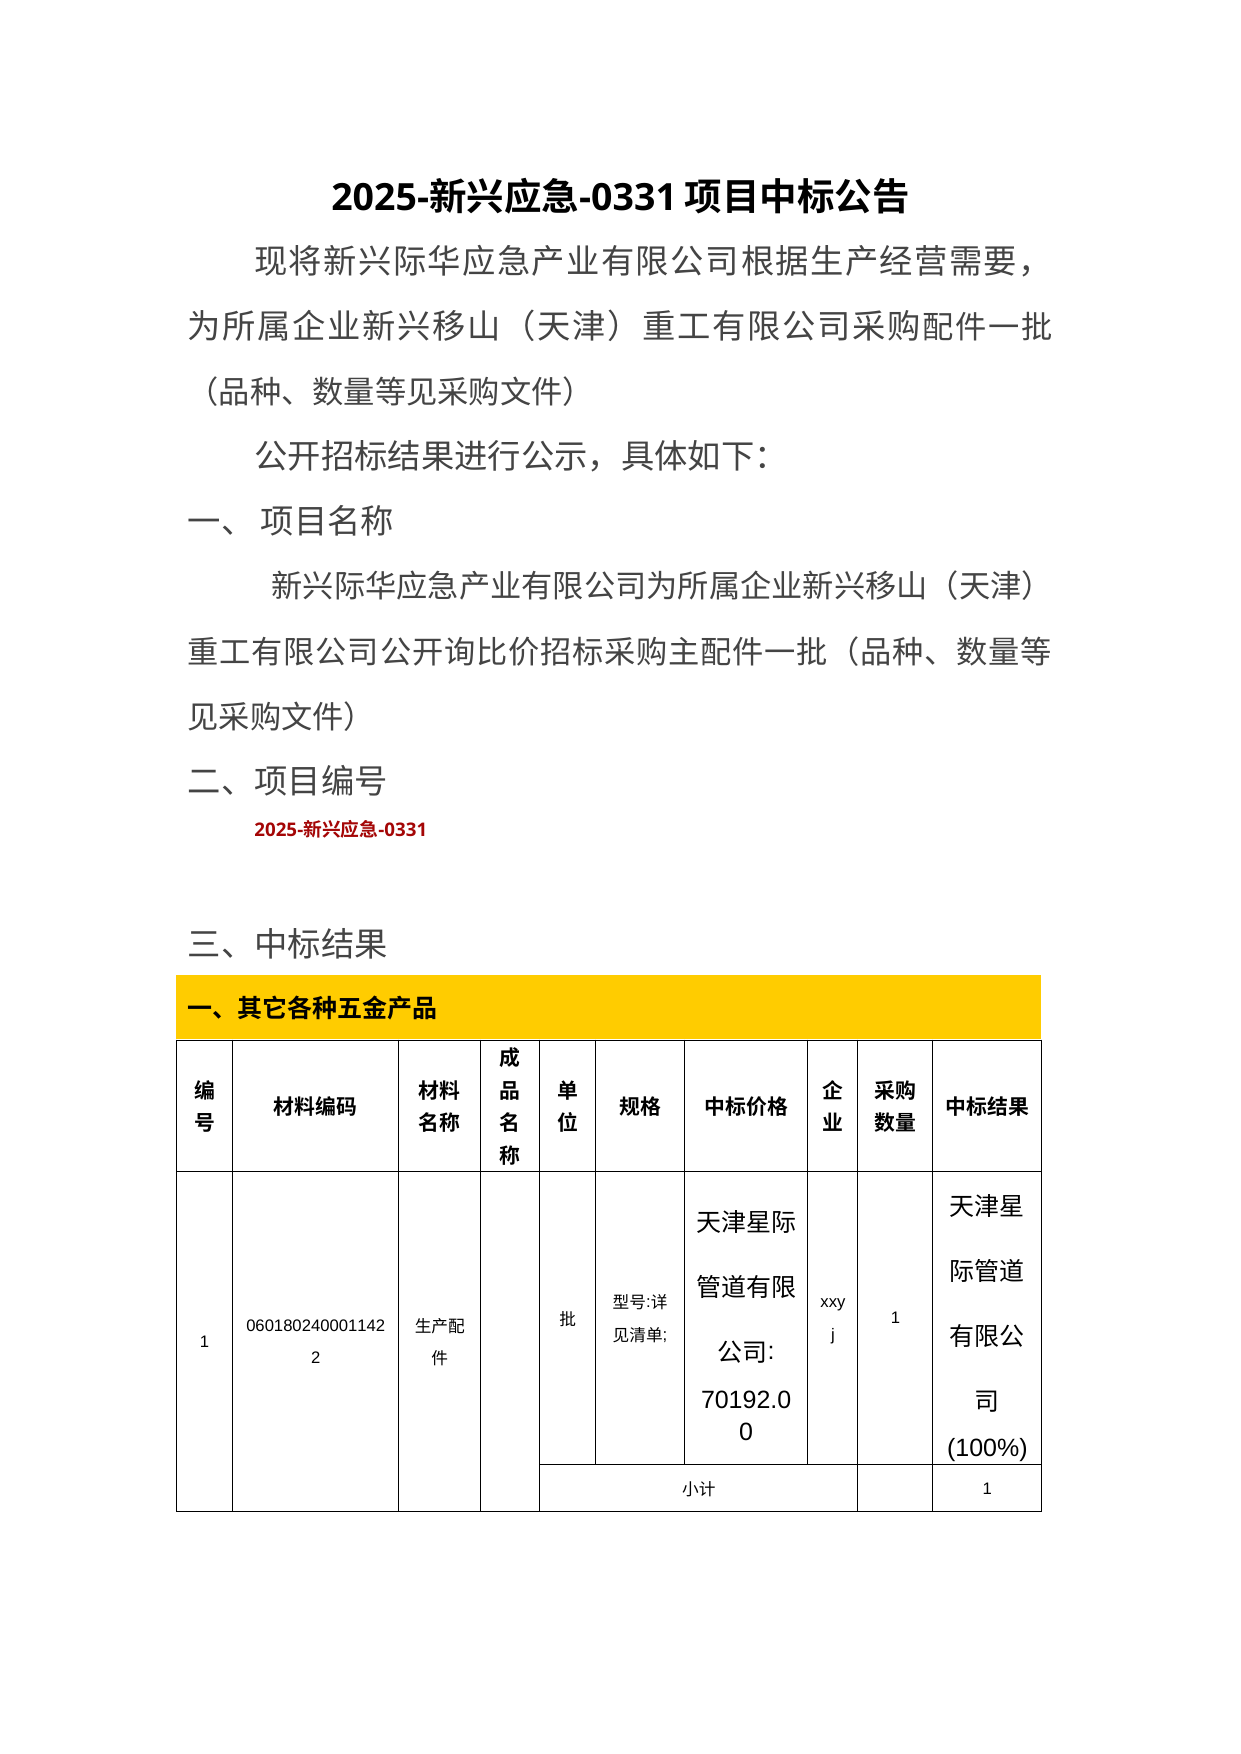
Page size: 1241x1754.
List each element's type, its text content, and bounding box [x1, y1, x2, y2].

text 三、中标结果 [187, 909, 1053, 974]
table_cell 批 [540, 1172, 595, 1464]
table_cell 中标结果 [933, 1041, 1041, 1171]
text 现将新兴际华应急产业有限公司根据生产经营需要，为所属企业新兴移山（天津）重工有限公司采购配件一批（品种、数量等见采购文件） [187, 227, 1053, 422]
table_cell 1 [933, 1465, 1041, 1511]
table_cell 1 [858, 1172, 932, 1464]
table_cell 编号 [177, 1041, 232, 1171]
text 二、项目编号 [187, 747, 1053, 812]
table_cell 生产配件 [399, 1172, 480, 1511]
table_cell 1 [177, 1172, 232, 1511]
text 2025-新兴应急-0331 [187, 812, 1053, 844]
table_cell 0601802400011422 [233, 1172, 398, 1511]
table_cell 成品名称 [481, 1041, 539, 1171]
table_cell 天津星际管道有限公司: 70192.00 [685, 1172, 807, 1464]
table_cell [858, 1465, 932, 1511]
table_cell 小计 [540, 1465, 857, 1511]
table_cell 采购数量 [858, 1041, 932, 1171]
table_cell [481, 1172, 539, 1511]
table_cell 企业 [808, 1041, 857, 1171]
table_header 一、其它各种五金产品 [176, 975, 1041, 1039]
text 新兴际华应急产业有限公司为所属企业新兴移山（天津）重工有限公司公开询比价招标采购主配件一批（品种、数量等见采购文件） [187, 552, 1053, 747]
table_cell 材料名称 [399, 1041, 480, 1171]
table_cell 材料编码 [233, 1041, 398, 1171]
table_cell 型号:详见清单; [596, 1172, 684, 1464]
table_cell xxyj [808, 1172, 857, 1464]
text 2025-新兴应急-0331项目中标公告 [187, 162, 1053, 227]
table_cell 单位 [540, 1041, 595, 1171]
table_cell 规格 [596, 1041, 684, 1171]
table_cell 天津星际管道有限公司(100%) [933, 1172, 1041, 1464]
table_cell 中标价格 [685, 1041, 807, 1171]
text 一、 项目名称 [187, 487, 1053, 552]
text 公开招标结果进行公示，具体如下： [187, 422, 1053, 487]
